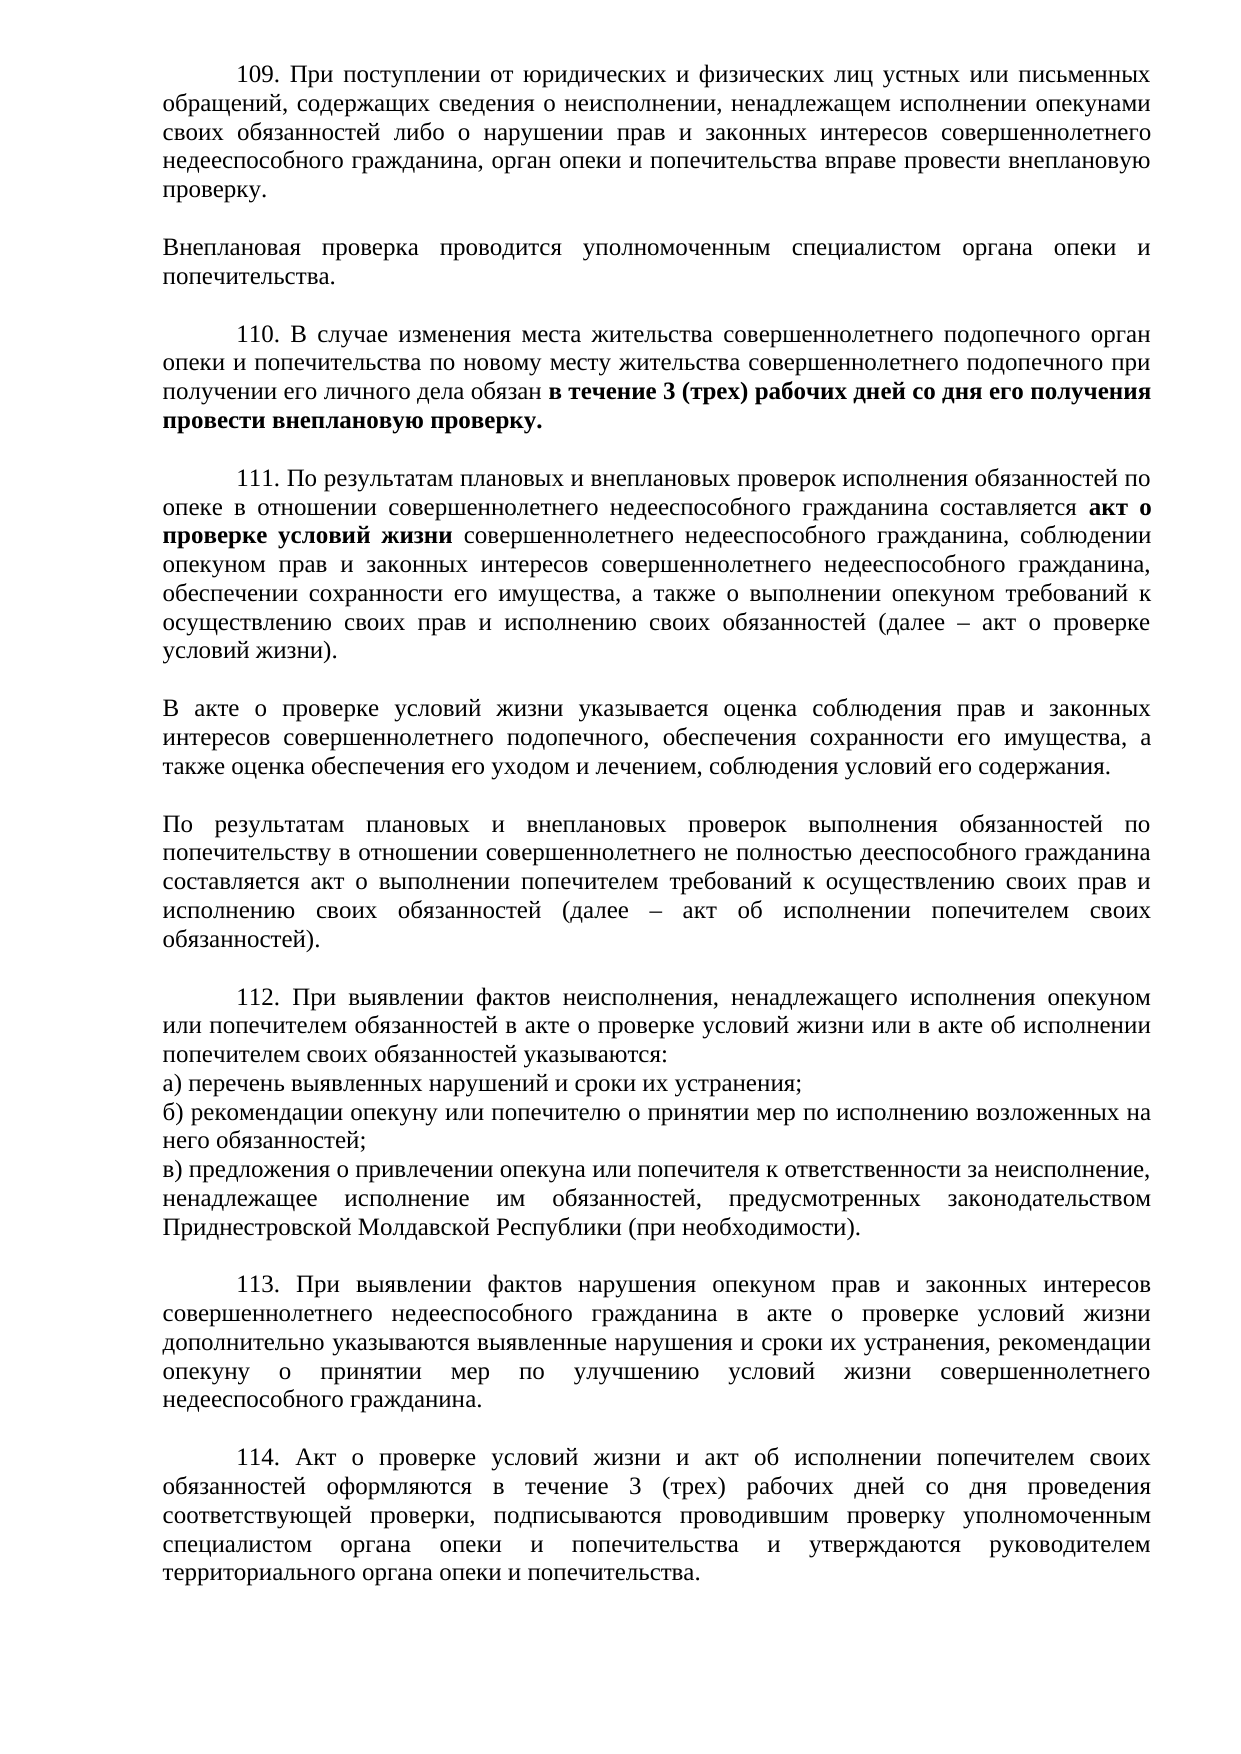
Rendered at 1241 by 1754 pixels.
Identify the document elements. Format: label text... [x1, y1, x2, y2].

text б) рекомендации опекуну или попечителю о принятии мер по исполнению возложенных на него обязанностей; [162, 1097, 1152, 1154]
text В акте о проверке условий жизни указывается оценка соблюдения прав и законных интересов совершеннолетнего подопечного, обеспечения сохранности его имущества, а также оценка обеспечения его уходом и лечением, соблюдения условий его содержания. [162, 693, 1152, 779]
text 112. При выявлении фактов неисполнения, ненадлежащего исполнения опекуном или попечителем обязанностей в акте о проверке условий жизни или в акте об исполнении попечителем своих обязанностей указываются: [162, 982, 1152, 1068]
text в) предложения о привлечении опекуна или попечителя к ответственности за неисполнение, ненадлежащее исполнение им обязанностей, предусмотренных законодательством Приднестровской Молдавской Республики (при необходимости). [162, 1154, 1152, 1240]
text 113. При выявлении фактов нарушения опекуном прав и законных интересов совершеннолетнего недееспособного гражданина в акте о проверке условий жизни дополнительно указываются выявленные нарушения и сроки их устранения, рекомендации опекуну о принятии мер по улучшению условий жизни совершеннолетнего недееспособного гражданина. [162, 1269, 1152, 1413]
text 111. По результатам плановых и внеплановых проверок исполнения обязанностей по опеке в отношении совершеннолетнего недееспособного гражданина составляется акт о проверке условий жизни совершеннолетнего недееспособного гражданина, соблюдении опекуном прав и законных интересов совершеннолетнего недееспособного гражданина, обеспечении сохранности его имущества, а также о выполнении опекуном требований к осуществлению своих прав и исполнению своих обязанностей (далее – акт о проверке условий жизни). [162, 463, 1152, 664]
text 109. При поступлении от юридических и физических лиц устных или письменных обращений, содержащих сведения о неисполнении, ненадлежащем исполнении опекунами своих обязанностей либо о нарушении прав и законных интересов совершеннолетнего недееспособного гражданина, орган опеки и попечительства вправе провести внеплановую проверку. [162, 59, 1152, 203]
text Внеплановая проверка проводится уполномоченным специалистом органа опеки и попечительства. [162, 232, 1152, 289]
text По результатам плановых и внеплановых проверок выполнения обязанностей по попечительству в отношении совершеннолетнего не полностью дееспособного гражданина составляется акт о выполнении попечителем требований к осуществлению своих прав и исполнению своих обязанностей (далее – акт об исполнении попечителем своих обязанностей). [162, 809, 1152, 952]
text 114. Акт о проверке условий жизни и акт об исполнении попечителем своих обязанностей оформляются в течение 3 (трех) рабочих дней со дня проведения соответствующей проверки, подписываются проводившим проверку уполномоченным специалистом органа опеки и попечительства и утверждаются руководителем территориального органа опеки и попечительства. [162, 1442, 1152, 1586]
text 110. В случае изменения места жительства совершеннолетнего подопечного орган опеки и попечительства по новому месту жительства совершеннолетнего подопечного при получении его личного дела обязан в течение 3 (трех) рабочих дней со дня его получения провести внеплановую проверку. [162, 319, 1152, 434]
text а) перечень выявленных нарушений и сроки их устранения; [162, 1068, 1152, 1097]
